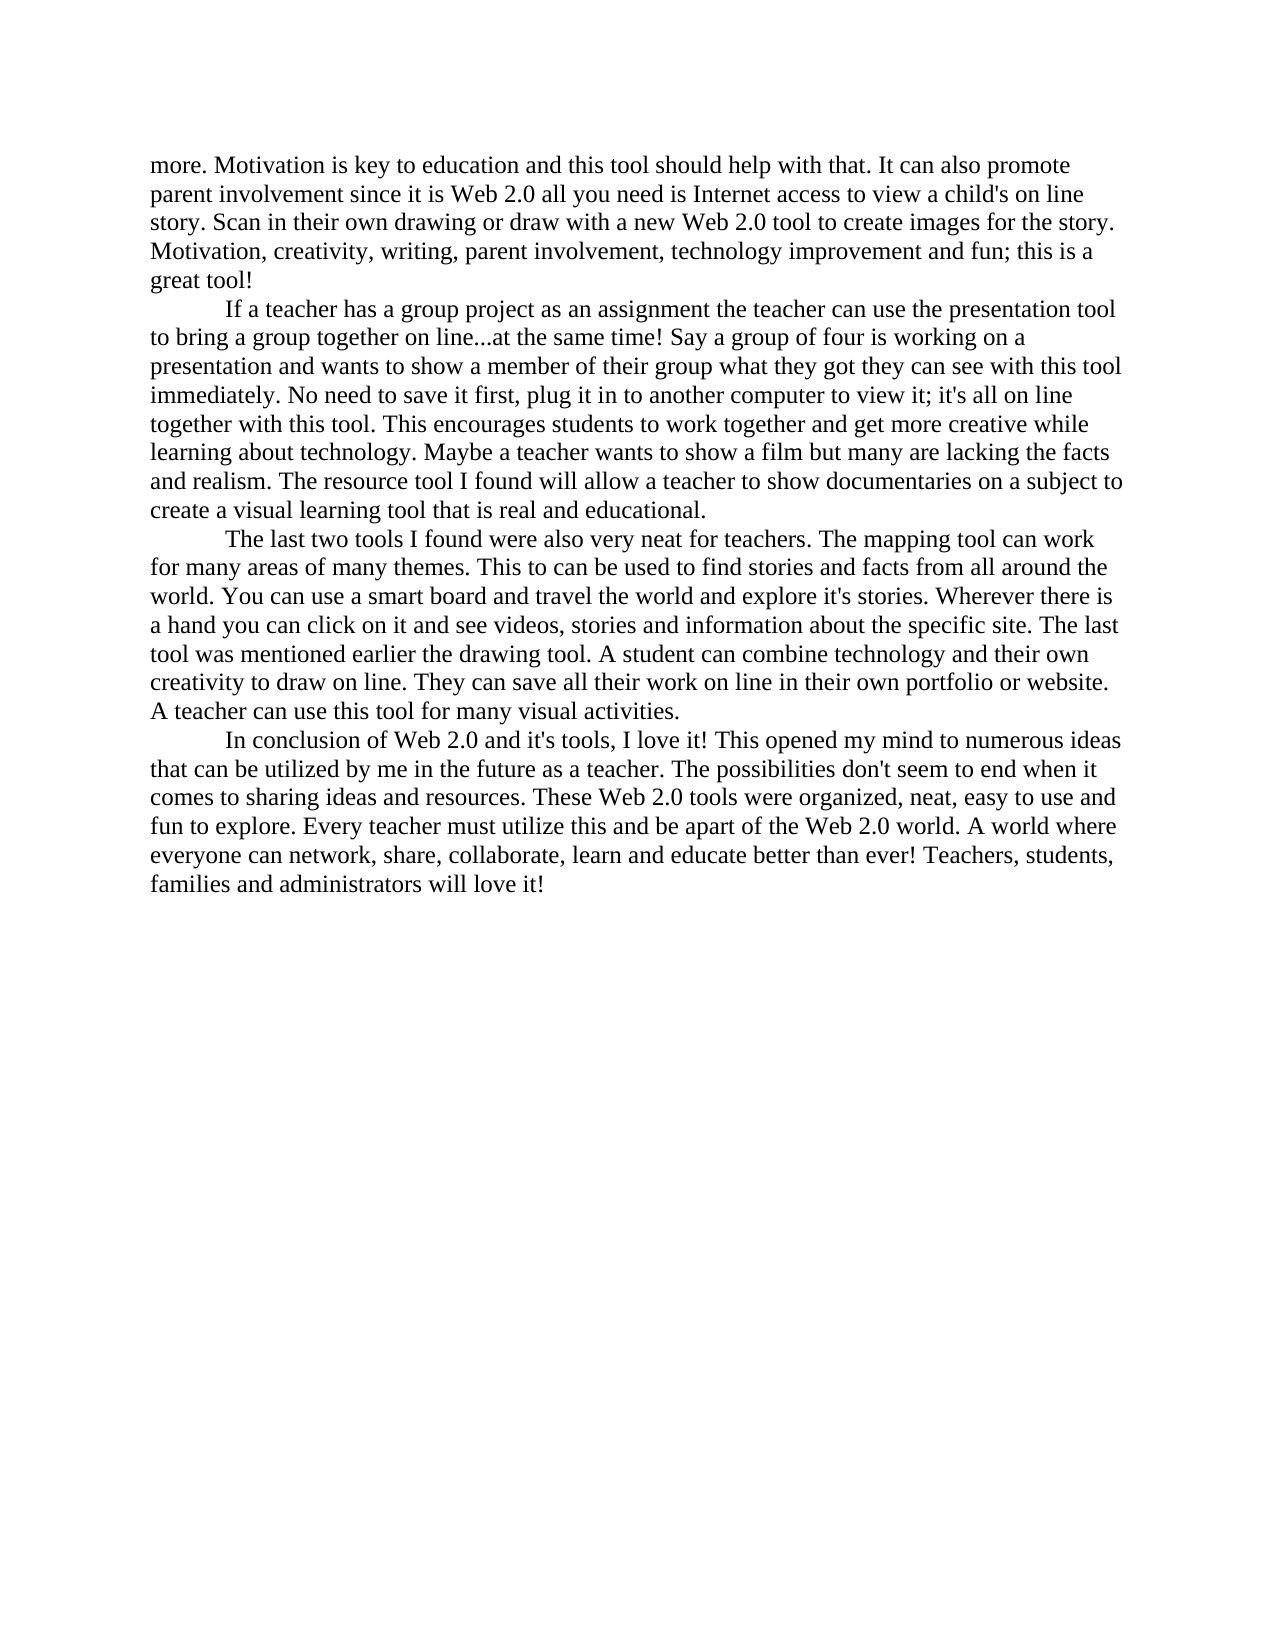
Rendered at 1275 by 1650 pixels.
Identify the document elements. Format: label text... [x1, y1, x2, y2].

text If a teacher has a group project as an assignment the teacher can use the presentation tool to bring a group together on line...at the same time! Say a group of four is working on a presentation and wants to show a member of their group what they got they can see with this tool immediately. No need to save it first, plug it in to another computer to view it; it's all on line together with this tool. This encourages students to work together and get more creative while learning about technology. Maybe a teacher wants to show a film but many are lacking the facts and realism. The resource tool I found will allow a teacher to show documentaries on a subject to create a visual learning tool that is real and educational. [150, 294, 1125, 524]
text In conclusion of Web 2.0 and it's tools, I love it! This opened my mind to numerous ideas that can be utilized by me in the future as a teacher. The possibilities don't seem to end when it comes to sharing ideas and resources. These Web 2.0 tools were organized, neat, easy to use and fun to explore. Every teacher must utilize this and be apart of the Web 2.0 world. A world where everyone can network, share, collaborate, learn and educate better than ever! Teachers, students, families and administrators will love it! [150, 725, 1125, 897]
text The last two tools I found were also very neat for teachers. The mapping tool can work for many areas of many themes. This to can be used to find stories and facts from all around the world. You can use a smart board and travel the world and explore it's stories. Wherever there is a hand you can click on it and see videos, stories and information about the specific site. The last tool was mentioned earlier the drawing tool. A student can combine technology and their own creativity to draw on line. They can save all their work on line in their own portfolio or website. A teacher can use this tool for many visual activities. [150, 524, 1125, 725]
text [150, 150, 1125, 294]
